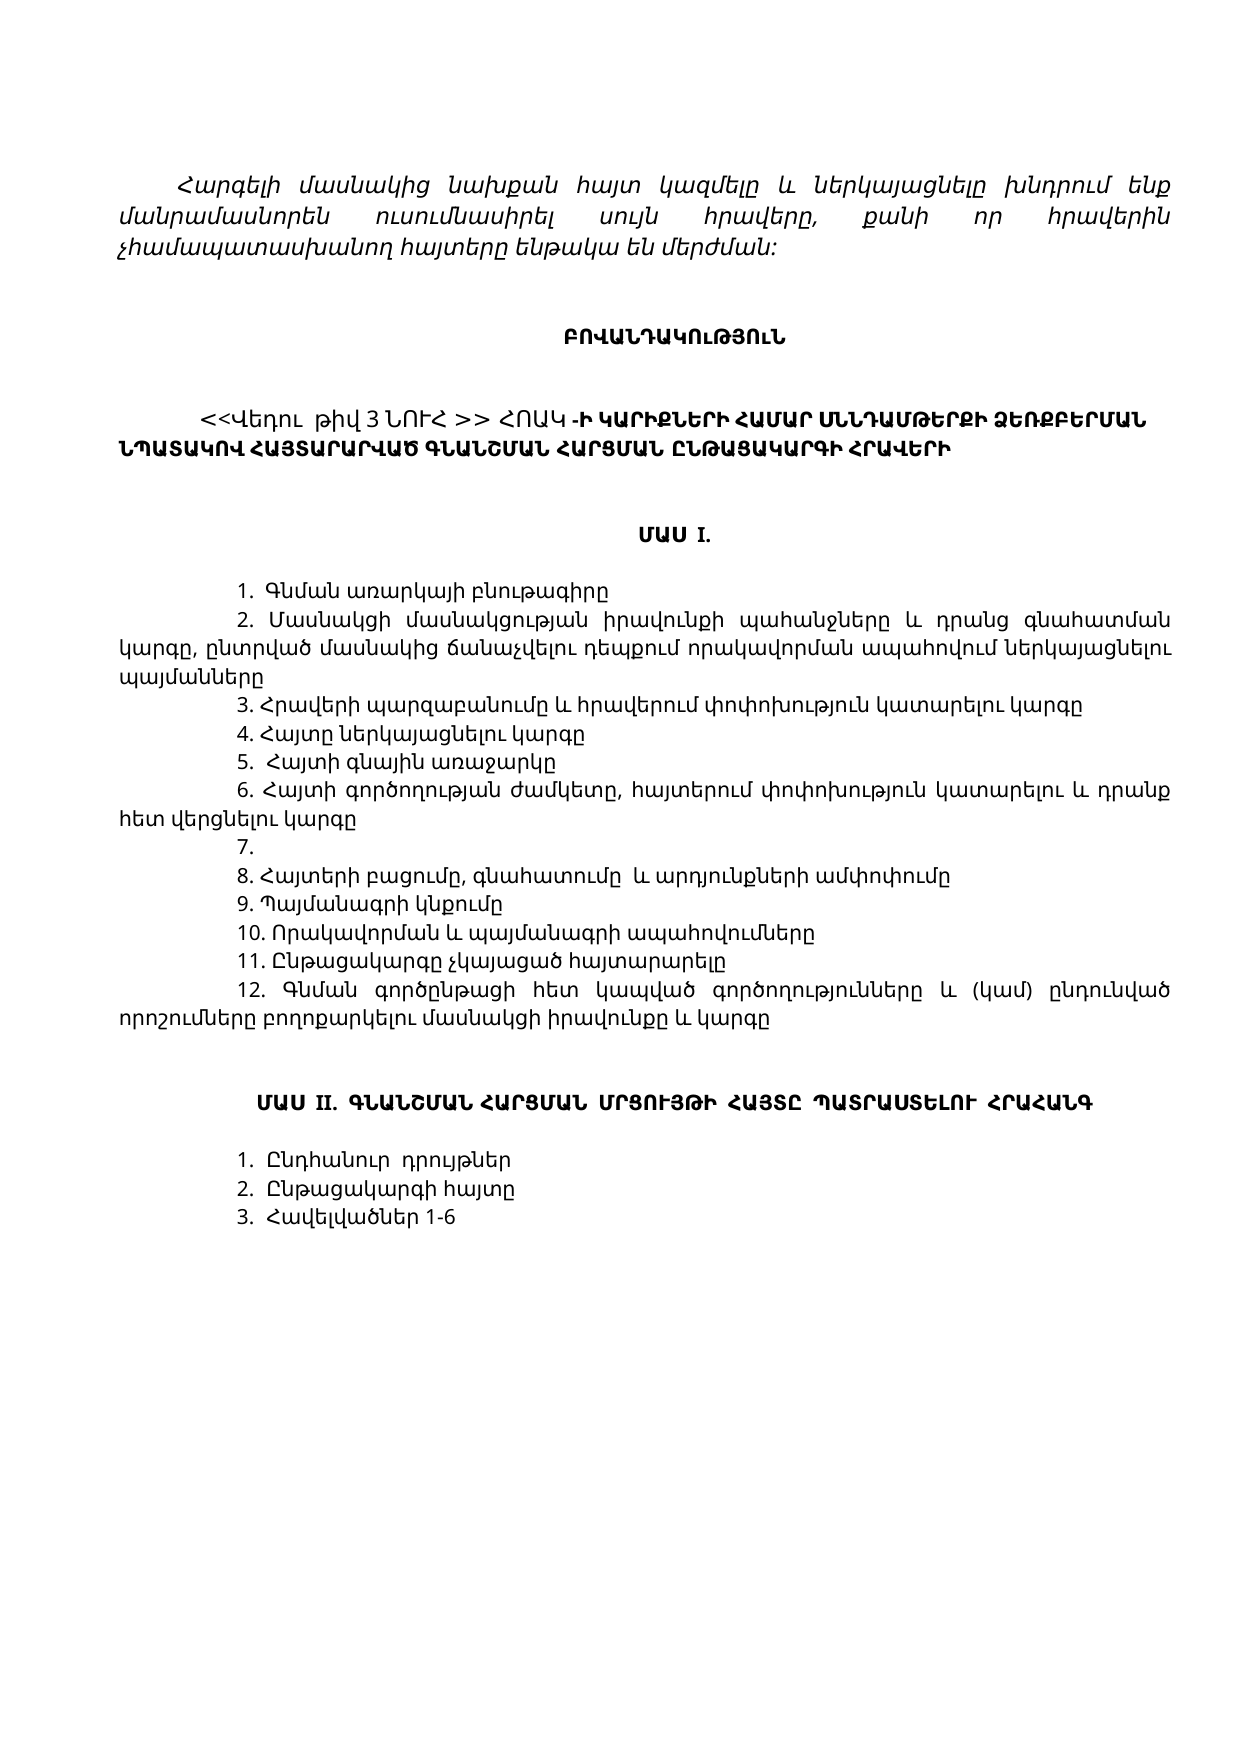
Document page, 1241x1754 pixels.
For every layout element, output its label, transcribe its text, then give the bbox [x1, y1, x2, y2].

text 6. Հայտի գործողության ժամկետը, հայտերում փոփոխություն կատարելու և դրանք հետ վերցնելու կարգը [118, 776, 1171, 832]
text ԲՈՎԱՆԴԱԿՈւԹՅՈւՆ [118, 322, 1171, 351]
text 2. Մասնակցի մասնակցության իրավունքի պահանջները և դրանց գնահատման կարգը, ընտրված մասնակից ճանաչվելու դեպքում որակավորման ապահովում ներկայացնելու պայմանները [118, 605, 1171, 690]
text 8. Հայտերի բացումը, գնահատումը և արդյունքների ամփոփումը [118, 861, 1171, 889]
text 1. Գնման առարկայի բնութագիրը [118, 577, 1171, 605]
text <<Վեդու թիվ 3 ՆՈՒՀ >> ՀՈԱԿ -Ի ԿԱՐԻՔՆԵՐԻ ՀԱՄԱՐ ՍՆՆԴԱՄԹԵՐՔԻ ՁԵՌՔԲԵՐՄԱՆ ՆՊԱՏԱԿՈՎ ՀԱՅՏԱՐԱՐՎԱԾ ԳՆԱՆՇՄԱՆ ՀԱՐՑՄԱՆ ԸՆԹԱՑԱԿԱՐԳԻ ՀՐԱՎԵՐԻ [118, 403, 1171, 463]
text 1. Ընդհանուր դրույթներ [118, 1145, 1171, 1174]
text 9. Պայմանագրի կնքումը [118, 889, 1171, 918]
text ՄԱՍ II. ԳՆԱՆՇՄԱՆ ՀԱՐՑՄԱՆ ՄՐՑՈՒՅԹԻ ՀԱՅՏԸ ՊԱՏՐԱՍՏԵԼՈՒ ՀՐԱՀԱՆԳ [118, 1088, 1171, 1117]
text 10. Որակավորման և պայմանագրի ապահովումները [118, 918, 1171, 946]
text 3. Հավելվածներ 1-6 [118, 1202, 1171, 1231]
text ՄԱՍ I. [118, 520, 1171, 548]
text 3. Հրավերի պարզաբանումը և հրավերում փոփոխություն կատարելու կարգը [118, 690, 1171, 719]
text 7. [118, 832, 1171, 861]
text 2. Ընթացակարգի հայտը [118, 1174, 1171, 1202]
text 5. Հայտի գնային առաջարկը [118, 747, 1171, 776]
text 4. Հայտը ներկայացնելու կարգը [118, 719, 1171, 747]
text 11. Ընթացակարգը չկայացած հայտարարելը [118, 946, 1171, 975]
text 12. Գնման գործընթացի հետ կապված գործողությունները և (կամ) ընդունված որոշումները բողոքարկելու մասնակցի իրավունքը և կարգը [118, 975, 1171, 1032]
text Հարգելի մասնակից նախքան հայտ կազմելը և ներկայացնելը խնդրում ենք մանրամասնորեն ուսումնասիրել սույն հրավերը, քանի որ հրավերին չհամապատասխանող հայտերը ենթակա են մերժման: [118, 169, 1171, 262]
